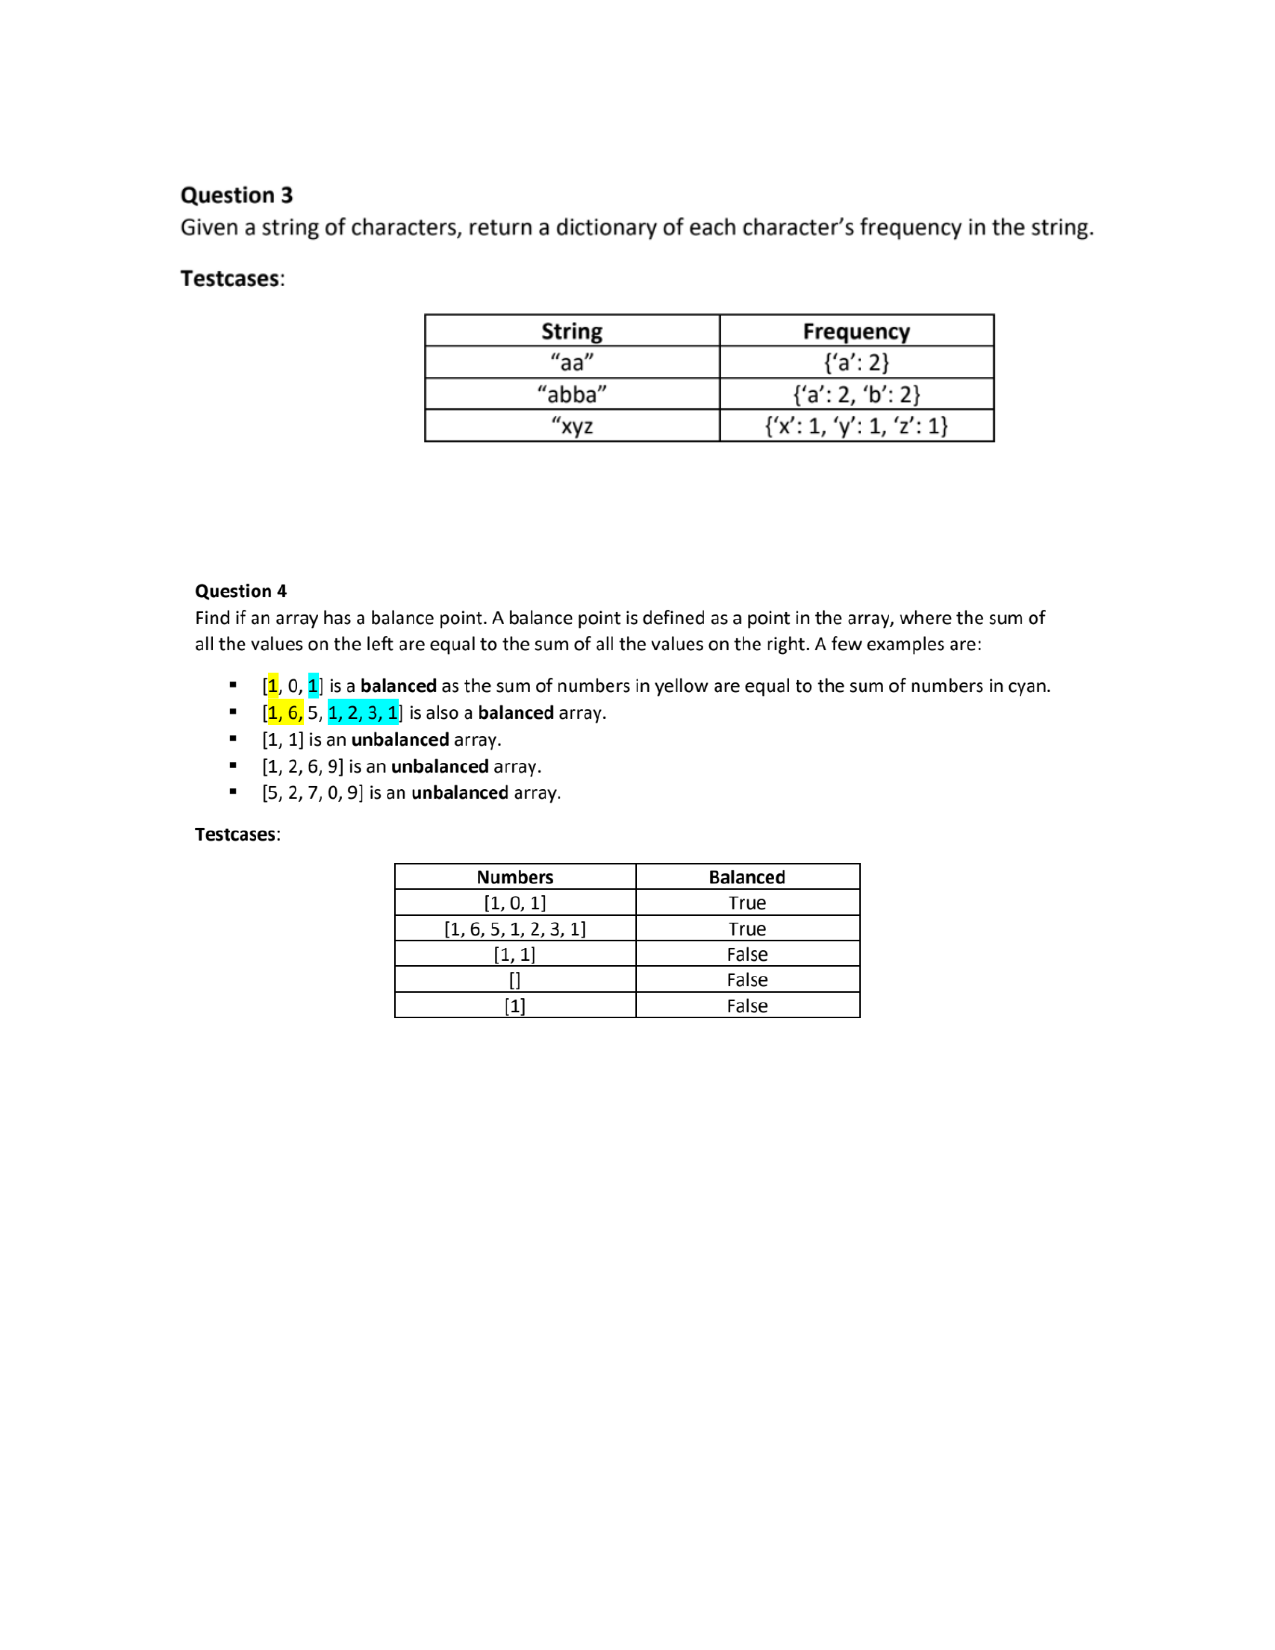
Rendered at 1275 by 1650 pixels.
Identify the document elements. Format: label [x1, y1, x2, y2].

picture [150, 553, 1125, 1122]
picture [150, 150, 1125, 488]
